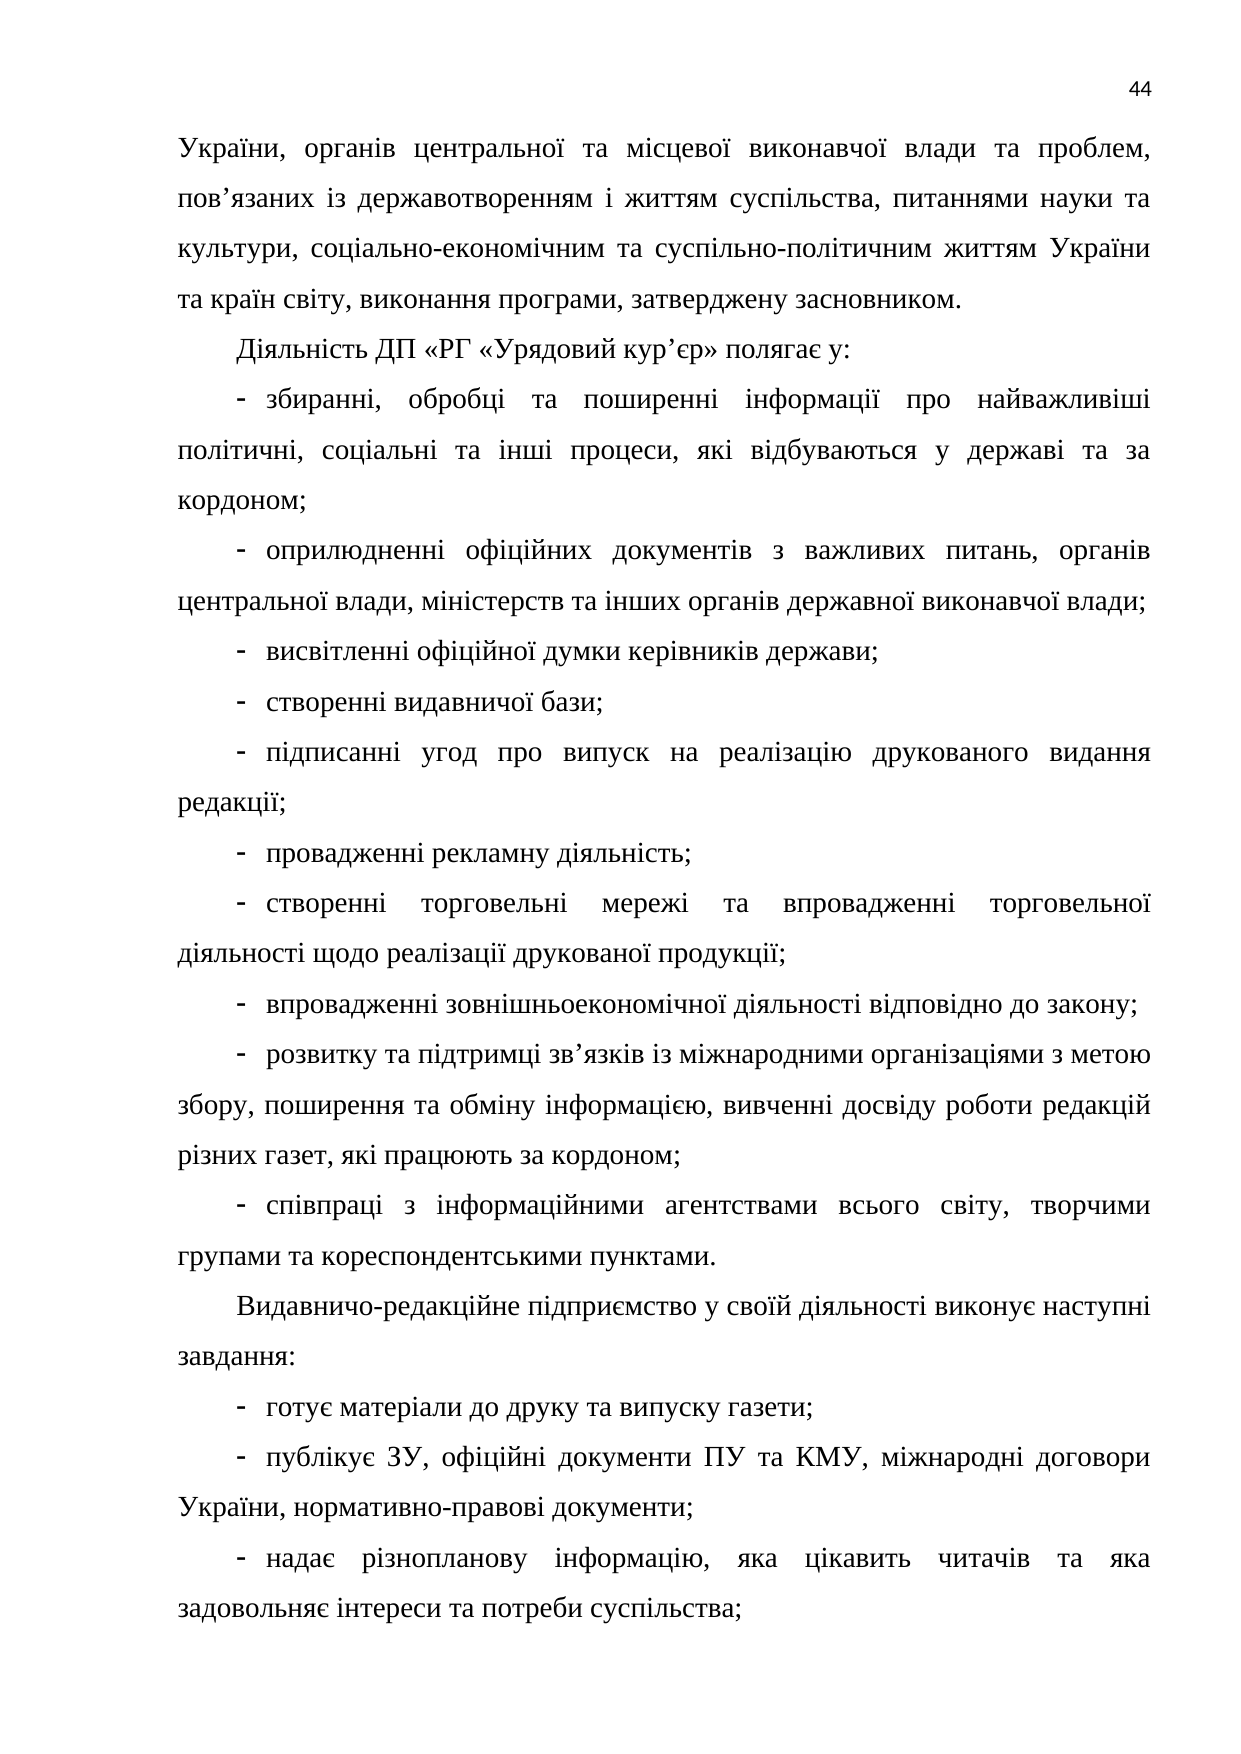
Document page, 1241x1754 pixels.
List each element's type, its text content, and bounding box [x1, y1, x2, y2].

list висвітленні офіційної думки керівників держави; [177, 633, 1152, 667]
list збиранні, обробці та поширенні інформації про найважливіші політичні, соціальні та інші процеси, які відбуваються у державі та за кордоном; [177, 381, 1152, 516]
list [177, 130, 1152, 314]
list співпраці з інформаційними агентствами всього світу, творчими групами та кореспондентськими пунктами. [177, 1187, 1152, 1271]
list готує матеріали до друку та випуску газети; [177, 1389, 1152, 1422]
list оприлюдненні офіційних документів з важливих питань, органів центральної влади, міністерств та інших органів державної виконавчої влади; [177, 532, 1152, 616]
list провадженні рекламну діяльність; [177, 835, 1152, 868]
list надає різнопланову інформацію, яка цікавить читачів та яка задовольняє інтереси та потреби суспільства; [177, 1540, 1152, 1624]
list підписанні угод про випуск на реалізацію друкованого видання редакції; [177, 734, 1152, 818]
list розвитку та підтримці зв’язків із міжнародними організаціями з метою збору, поширення та обміну інформацією, вивченні досвіду роботи редакцій різних газет, які працюють за кордоном; [177, 1036, 1152, 1171]
list впровадженні зовнішньоекономічної діяльності відповідно до закону; [177, 986, 1152, 1019]
list публікує ЗУ, офіційні документи ПУ та КМУ, міжнародні договори України, нормативно-правові документи; [177, 1439, 1152, 1523]
list створенні торговельні мережі та впровадженні торговельної діяльності щодо реалізації друкованої продукції; [177, 885, 1152, 969]
list Діяльність ДП «РГ «Урядовий кур’єр» полягає у: [177, 331, 1152, 365]
list Видавничо-редакційне підприємство у своїй діяльності виконує наступні завдання: [177, 1288, 1152, 1372]
list створенні видавничої бази; [177, 684, 1152, 717]
